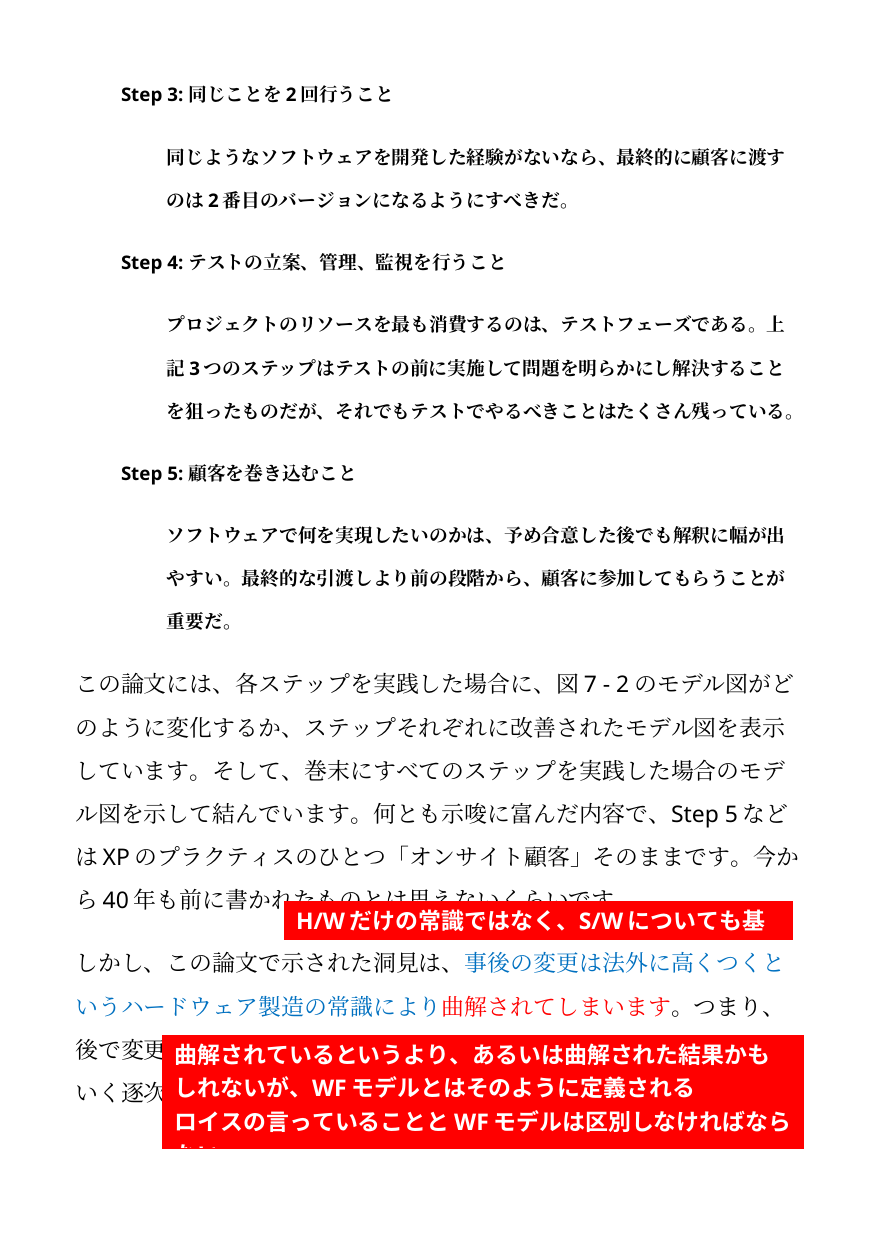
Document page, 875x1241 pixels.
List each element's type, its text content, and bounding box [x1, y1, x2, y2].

text しかし、この論文で示された洞見は、事後の変更は法外に高くつくというハードウェア製造の常識により曲解されてしまいます。つまり、後で変更する必要がないように、上の段階からきっちりと終わらせていく逐次的なプロセスに変質し、図7 - 3のように実践されたのです。 [75, 943, 799, 1110]
text この論文には、各ステップを実践した場合に、図7 - 2のモデル図がどのように変化するか、ステップそれぞれに改善されたモデル図を表示しています。そして、巻末にすべてのステップを実践した場合のモデル図を示して結んでいます。何とも示唆に富んだ内容で、Step 5などはXPのプラクティスのひとつ「オンサイト顧客」そのままです。今から40年も前に書かれたものとは思えないくらいです。 [75, 664, 799, 917]
text ソフトウェアで何を実現したいのかは、予め合意した後でも解釈に幅が出やすい。最終的な引渡しより前の段階から、顧客に参加してもらうことが重要だ。 [167, 516, 799, 639]
text 同じようなソフトウェアを開発した経験がないなら、最終的に顧客に渡すのは2番目のバージョンになるようにすべきだ。 [167, 137, 799, 218]
text Step 4: テストの立案、管理、監視を行うこと [121, 243, 799, 280]
text Step 5: 顧客を巻き込むこと [121, 453, 799, 491]
text プロジェクトのリソースを最も消費するのは、テストフェーズである。上記3つのステップはテストの前に実施して問題を明らかにし解決することを狙ったものだが、それでもテストでやるべきことはたくさん残っている。 [167, 305, 799, 429]
text Step 3: 同じことを2回行うこと [121, 75, 799, 112]
